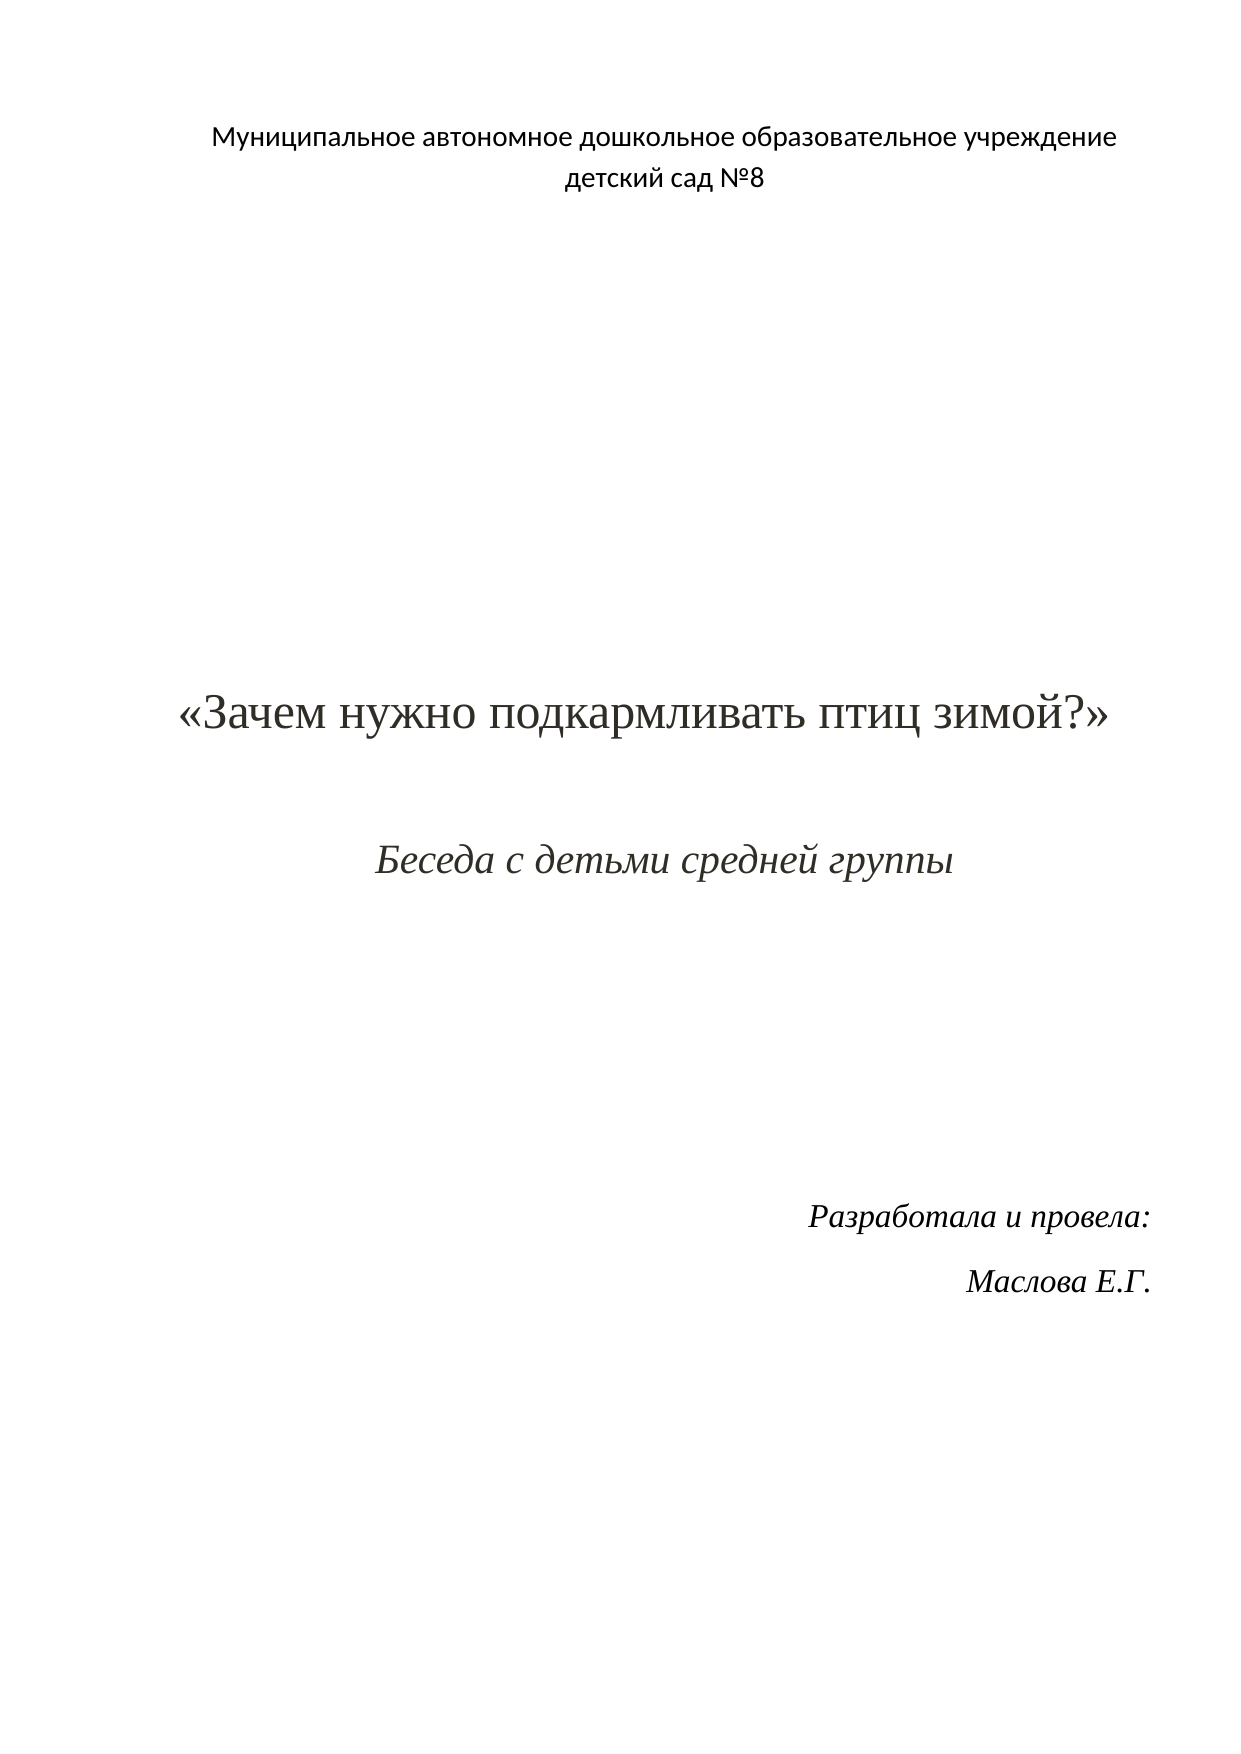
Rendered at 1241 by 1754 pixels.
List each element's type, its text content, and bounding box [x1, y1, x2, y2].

text Муниципальное автономное дошкольное образовательное учреждение детский сад №8 [177, 118, 1152, 195]
text Маслова Е.Г. [177, 1261, 1152, 1299]
text Разработала и провела: [177, 1196, 1152, 1234]
text Беседа с детьми средней группы [177, 835, 1152, 883]
text «Зачем нужно подкармливать птиц зимой?» [177, 681, 1152, 739]
